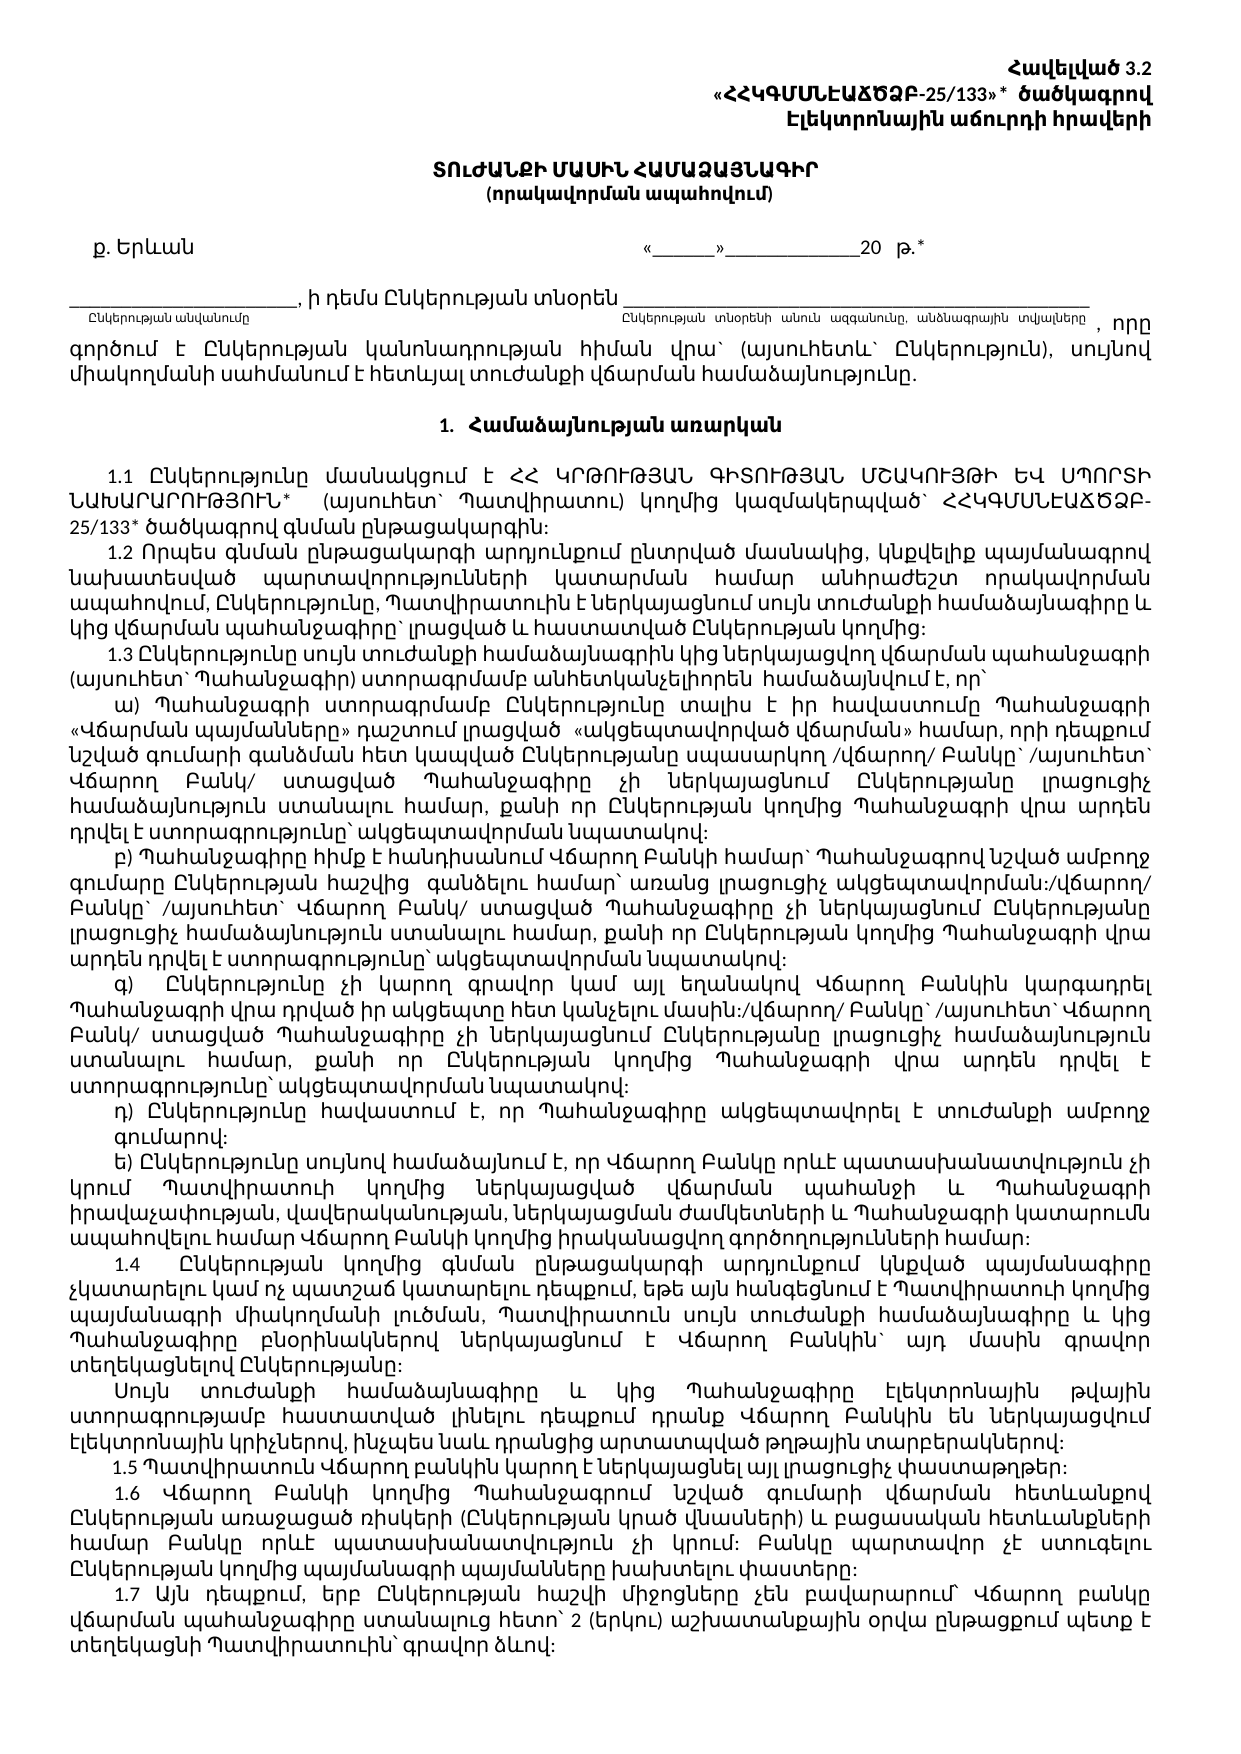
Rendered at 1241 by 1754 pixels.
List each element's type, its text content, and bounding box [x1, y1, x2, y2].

text (որակավորման ապահովում) [69, 183, 1152, 206]
text 1.1 Ընկերությունը մասնակցում է ՀՀ ԿՐԹՈՒԹՅԱՆ ԳԻՏՈՒԹՅԱՆ ՄՇԱԿՈՒՅԹԻ ԵՎ ՍՊՈՐՏԻ ՆԱԽԱՐԱՐՈՒԹՅՈՒՆ* (այսուհետ` Պատվիրատու) կողմից կազմակերպված` ՀՀԿԳՄՍՆԷԱՃԾՁԲ-25/133* ծածկագրով գնման ընթացակարգին: [69, 463, 1152, 539]
text 1. Համաձայնության առարկան [69, 412, 1152, 438]
text գ) Ընկերությունը չի կարող գրավոր կամ այլ եղանակով Վճարող Բանկին կարգադրել Պահանջագրի վրա դրված իր ակցեպտը հետ կանչելու մասին:/վճարող/ Բանկը` /այսուհետ` Վճարող Բանկ/ ստացված Պահանջագիրը չի ներկայացնում Ընկերությանը լրացուցիչ համաձայնություն ստանալու համար, քանի որ Ընկերության կողմից Պահանջագրի վրա արդեն դրվել է ստորագրությունը՝ ակցեպտավորման նպատակով: [69, 971, 1152, 1098]
text ______________________, ի դեմս Ընկերության տնօրեն _____________________________________________ [69, 285, 1152, 311]
text 1.4 Ընկերության կողմից գնման ընթացակարգի արդյունքում կնքված պայմանագիրը չկատարելու կամ ոչ պատշաճ կատարելու դեպքում, եթե այն հանգեցնում է Պատվիրատուի կողմից պայմանագրի միակողմանի լուծման, Պատվիրատուն սույն տուժանքի համաձայնագիրը և կից Պահանջագիրը բնօրինակներով ներկայացնում է Վճարող Բանկին` այդ մասին գրավոր տեղեկացնելով Ընկերությանը: [69, 1251, 1152, 1378]
text բ) Պահանջագիրը հիմք է հանդիսանում Վճարող Բանկի համար` Պահանջագրով նշված ամբողջ գումարը Ընկերության հաշվից գանձելու համար՝ առանց լրացուցիչ ակցեպտավորման:/վճարող/ Բանկը` /այսուհետ` Վճարող Բանկ/ ստացված Պահանջագիրը չի ներկայացնում Ընկերությանը լրացուցիչ համաձայնություն ստանալու համար, քանի որ Ընկերության կողմից Պահանջագրի վրա արդեն դրվել է ստորագրությունը՝ ակցեպտավորման նպատակով: [69, 844, 1152, 971]
text 1.7 Այն դեպքում, երբ Ընկերության հաշվի միջոցները չեն բավարարում՝ Վճարող բանկը վճարման պահանջագիրը ստանալուց հետո՝ 2 (երկու) աշխատանքային օրվա ընթացքում պետք է տեղեկացնի Պատվիրատուին՝ գրավոր ձևով: [69, 1581, 1152, 1658]
text Ընկերության անվանումը Ընկերության տնօրենի անուն ազգանունը, անձնագրային տվյալները , որը գործում է Ընկերության կանոնադրության հիման վրա` (այսուհետև` Ընկերություն), սույնով միակողմանի սահմանում է հետևյալ տուժանքի վճարման համաձայնությունը. [69, 311, 1152, 387]
text ա) Պահանջագրի ստորագրմամբ Ընկերությունը տալիս է իր հավաստումը Պահանջագրի «Վճարման պայմանները» դաշտում լրացված «ակցեպտավորված վճարման» համար, որի դեպքում նշված գումարի գանձման հետ կապված Ընկերությանը սպասարկող /վճարող/ Բանկը` /այսուհետ` Վճարող Բանկ/ ստացված Պահանջագիրը չի ներկայացնում Ընկերությանը լրացուցիչ համաձայնություն ստանալու համար, քանի որ Ընկերության կողմից Պահանջագրի վրա արդեն դրվել է ստորագրությունը՝ ակցեպտավորման նպատակով: [69, 692, 1152, 844]
text Էլեկտրոնային աճուրդի հրավերի [69, 106, 1152, 132]
text 1.2 Որպես գնման ընթացակարգի արդյունքում ընտրված մասնակից, կնքվելիք պայմանագրով նախատեսված պարտավորությունների կատարման համար անհրաժեշտ որակավորման ապահովում, Ընկերությունը, Պատվիրատուին է ներկայացնում սույն տուժանքի համաձայնագիրը և կից վճարման պահանջագիրը` լրացված և հաստատված Ընկերության կողմից: [69, 539, 1152, 641]
text 1.5 Պատվիրատուն Վճարող բանկին կարող է ներկայացնել այլ լրացուցիչ փաստաթղթեր: [69, 1454, 1152, 1480]
text «ՀՀԿԳՄՍՆԷԱՃԾՁԲ-25/133»* ծածկագրով [69, 81, 1152, 106]
text Հավելված 3.2 [69, 56, 1152, 81]
text ՏՈւԺԱՆՔԻ ՄԱՍԻՆ ՀԱՄԱՁԱՅՆԱԳԻՐ [69, 157, 1152, 183]
text ք. Երևան «______»_____________20 թ.* [69, 234, 1152, 260]
text Սույն տուժանքի համաձայնագիրը և կից Պահանջագիրը էլեկտրոնային թվային ստորագրությամբ հաստատված լինելու դեպքում դրանք Վճարող Բանկին են ներկայացվում էլեկտրոնային կրիչներով, ինչպես նաև դրանցից արտատպված թղթային տարբերակներով: [69, 1378, 1152, 1454]
text ե) Ընկերությունը սույնով համաձայնում է, որ Վճարող Բանկը որևէ պատասխանատվություն չի կրում Պատվիրատուի կողմից ներկայացված վճարման պահանջի և Պահանջագրի իրավաչափության, վավերականության, ներկայացման ժամկետների և Պահանջագրի կատարումն ապահովելու համար Վճարող Բանկի կողմից իրականացվող գործողությունների համար: [69, 1149, 1152, 1251]
text 1.6 Վճարող Բանկի կողմից Պահանջագրում նշված գումարի վճարման հետևանքով Ընկերության առաջացած ռիսկերի (Ընկերության կրած վնասների) և բացասական հետևանքների համար Բանկը որևէ պատասխանատվություն չի կրում: Բանկը պարտավոր չէ ստուգելու Ընկերության կողմից պայմանագրի պայմանները խախտելու փաստերը: [69, 1480, 1152, 1581]
text 1.3 Ընկերությունը սույն տուժանքի համաձայնագրին կից ներկայացվող վճարման պահանջագրի (այսուհետ` Պահանջագիր) ստորագրմամբ անհետկանչելիորեն համաձայնվում է, որ՝ [69, 641, 1152, 692]
text դ) Ընկերությունը հավաստում է, որ Պահանջագիրը ակցեպտավորել է տուժանքի ամբողջ գումարով: [113, 1098, 1152, 1149]
